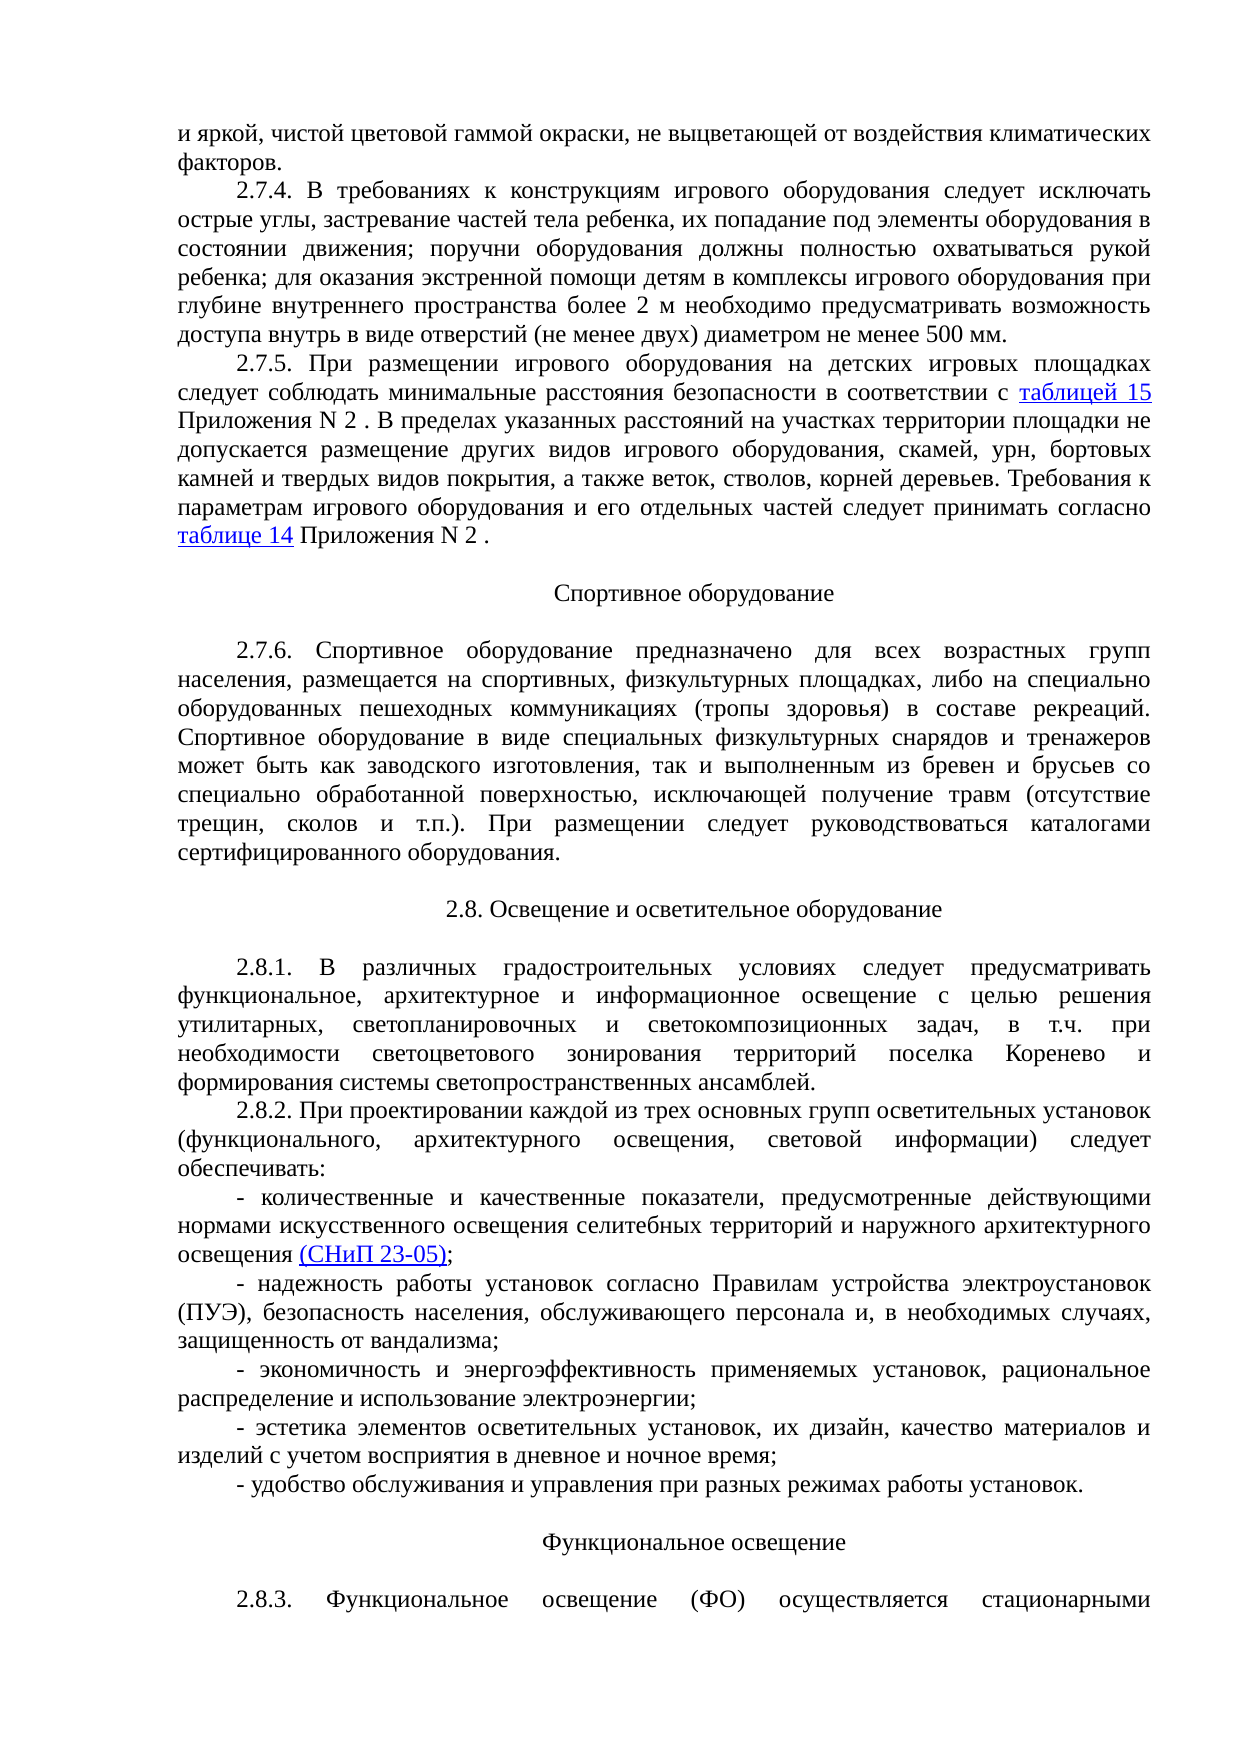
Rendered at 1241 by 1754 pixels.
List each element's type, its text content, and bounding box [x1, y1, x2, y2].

text Функциональное освещение [177, 1527, 1152, 1556]
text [177, 1584, 1152, 1613]
text 2.8.1. В различных градостроительных условиях следует предусматривать функциональное, архитектурное и информационное освещение с целью решения утилитарных, светопланировочных и светокомпозиционных задач, в т.ч. при необходимости светоцветового зонирования территорий поселка Коренево и формирования системы светопространственных ансамблей. [177, 952, 1152, 1096]
text 2.8. Освещение и осветительное оборудование [177, 894, 1152, 923]
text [177, 118, 1152, 176]
text 2.8.2. При проектировании каждой из трех основных групп осветительных установок (функционального, архитектурного освещения, световой информации) следует обеспечивать: [177, 1096, 1152, 1182]
text 2.7.6. Спортивное оборудование предназначено для всех возрастных групп населения, размещается на спортивных, физкультурных площадках, либо на специально оборудованных пешеходных коммуникациях (тропы здоровья) в составе рекреаций. Спортивное оборудование в виде специальных физкультурных снарядов и тренажеров может быть как заводского изготовления, так и выполненным из бревен и брусьев со специально обработанной поверхностью, исключающей получение травм (отсутствие трещин, сколов и т.п.). При размещении следует руководствоваться каталогами сертифицированного оборудования. [177, 636, 1152, 866]
text - количественные и качественные показатели, предусмотренные действующими нормами искусственного освещения селитебных территорий и наружного архитектурного освещения (СНиП 23-05); [177, 1182, 1152, 1268]
text - экономичность и энергоэффективность применяемых установок, рациональное распределение и использование электроэнергии; [177, 1354, 1152, 1412]
text 2.7.5. При размещении игрового оборудования на детских игровых площадках следует соблюдать минимальные расстояния безопасности в соответствии с таблицей 15 Приложения N 2 . В пределах указанных расстояний на участках территории площадки не допускается размещение других видов игрового оборудования, скамей, урн, бортовых камней и твердых видов покрытия, а также веток, стволов, корней деревьев. Требования к параметрам игрового оборудования и его отдельных частей следует принимать согласно таблице 14 Приложения N 2 . [177, 348, 1152, 549]
text - надежность работы установок согласно Правилам устройства электроустановок (ПУЭ), безопасность населения, обслуживающего персонала и, в необходимых случаях, защищенность от вандализма; [177, 1268, 1152, 1354]
text Спортивное оборудование [177, 578, 1152, 607]
text 2.7.4. В требованиях к конструкциям игрового оборудования следует исключать острые углы, застревание частей тела ребенка, их попадание под элементы оборудования в состоянии движения; поручни оборудования должны полностью охватываться рукой ребенка; для оказания экстренной помощи детям в комплексы игрового оборудования при глубине внутреннего пространства более необходимо предусматривать возможность доступа внутрь в виде отверстий (не менее двух) диаметром не менее . [177, 176, 1152, 348]
text - эстетика элементов осветительных установок, их дизайн, качество материалов и изделий с учетом восприятия в дневное и ночное время; [177, 1412, 1152, 1469]
text - удобство обслуживания и управления при разных режимах работы установок. [177, 1469, 1152, 1498]
